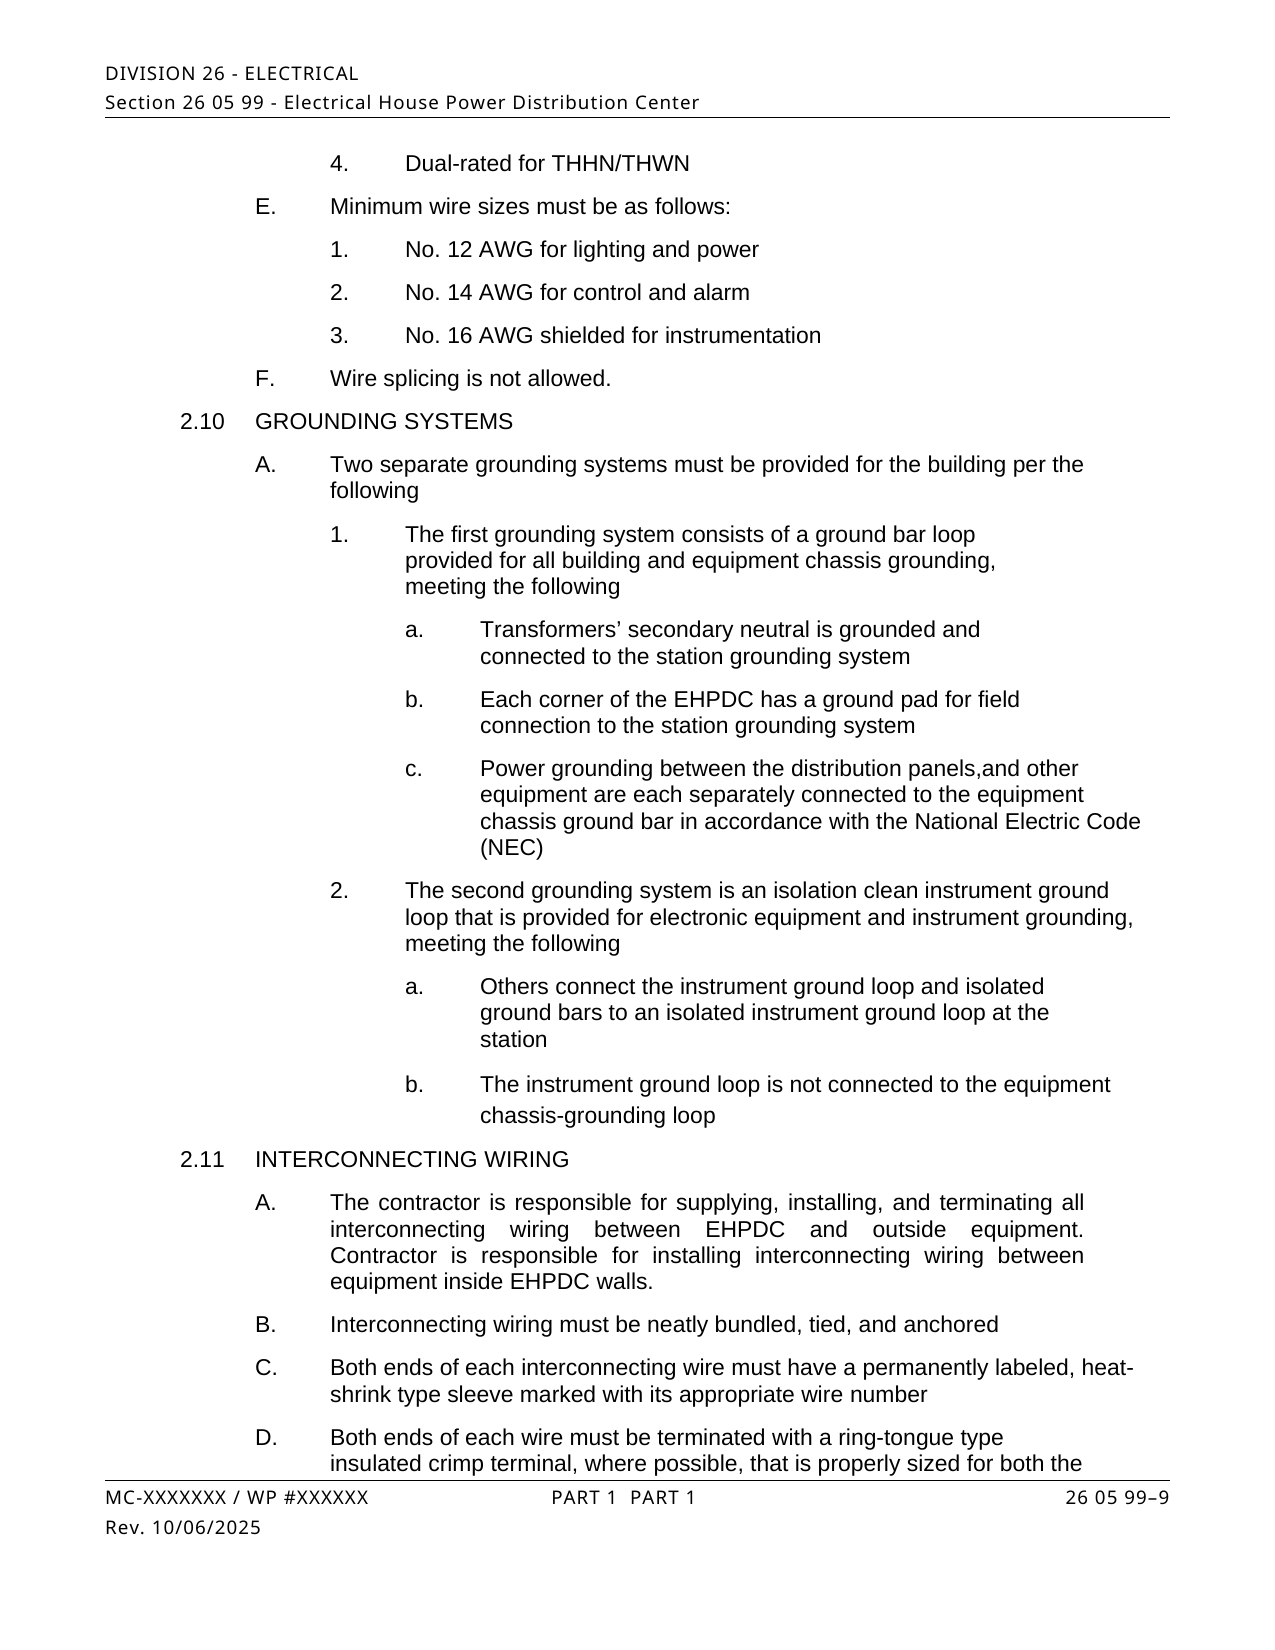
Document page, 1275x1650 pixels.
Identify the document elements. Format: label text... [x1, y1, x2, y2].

list Power grounding between the distribution panels,and other equipment are each separately connected to the equipment chassis ground bar in accordance with the National Electric Code (NEC) [405, 755, 1147, 860]
list No. 16 AWG shielded for instrumentation [330, 322, 1170, 348]
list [255, 1424, 1096, 1476]
list GROUNDING SYSTEMS [180, 408, 1170, 434]
list Transformers’ secondary neutral is grounded and connected to the station grounding system [405, 616, 1087, 669]
list No. 14 AWG for control and alarm [330, 279, 1170, 305]
list Each corner of the EHPDC has a ground pad for field connection to the station grounding system [405, 686, 1090, 738]
list The first grounding system consists of a ground bar loop provided for all building and equipment chassis grounding, meeting the following [330, 521, 1044, 599]
list No. 12 AWG for lighting and power [330, 236, 1170, 262]
list The instrument ground loop is not connected to the equipment chassis-grounding loop [405, 1068, 1170, 1129]
list Others connect the instrument ground loop and isolated ground bars to an isolated instrument ground loop at the station [405, 973, 1066, 1052]
list Interconnecting wiring must be neatly bundled, tied, and anchored [255, 1311, 1170, 1338]
list INTERCONNECTING WIRING [180, 1146, 1170, 1173]
list Both ends of each interconnecting wire must have a permanently labeled, heat-shrink type sleeve marked with its appropriate wire number [255, 1354, 1138, 1407]
list The contractor is responsible for supplying, installing, and terminating all interconnecting wiring between EHPDC and outside equipment. Contractor is responsible for installing interconnecting wiring between equipment inside EHPDC walls. [255, 1189, 1085, 1295]
list Minimum wire sizes must be as follows: [255, 193, 1170, 219]
list The second grounding system is an isolation clean instrument ground loop that is provided for electronic equipment and instrument grounding, meeting the following [330, 877, 1138, 956]
list Dual-rated for THHN/THWN [330, 150, 1170, 176]
list Wire splicing is not allowed. [255, 365, 1170, 391]
list Two separate grounding systems must be provided for the building per the following [255, 451, 1170, 504]
